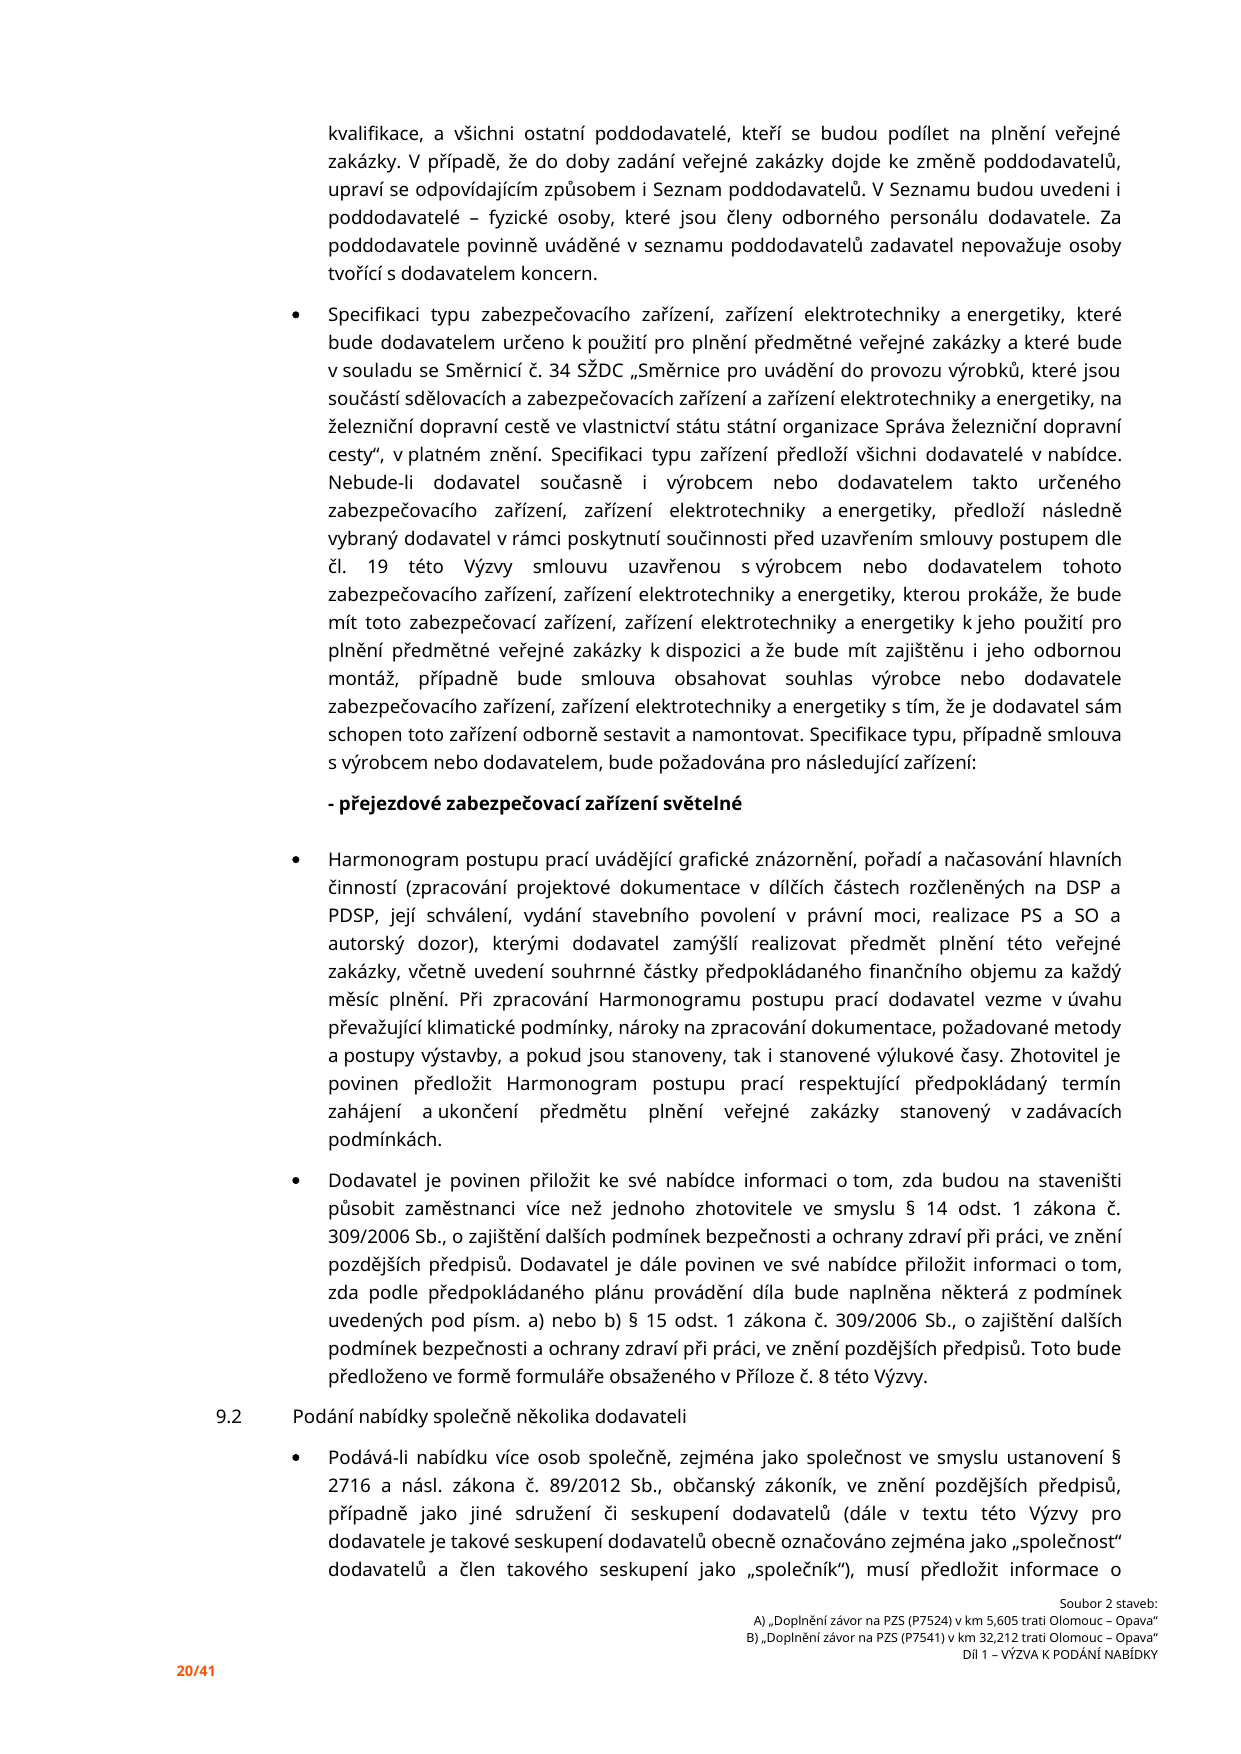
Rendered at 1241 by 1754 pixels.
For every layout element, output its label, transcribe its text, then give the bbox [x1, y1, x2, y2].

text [292, 121, 1122, 286]
text Podání nabídky společně několika dodavateli [216, 1403, 1122, 1429]
text Specifikaci typu zabezpečovacího zařízení, zařízení elektrotechniky a energetiky, které bude dodavatelem určeno k použití pro plnění předmětné veřejné zakázky a které bude v souladu se Směrnicí č. 34 SŽDC „Směrnice pro uvádění do provozu výrobků, které jsou součástí sdělovacích a zabezpečovacích zařízení a zařízení elektrotechniky a energetiky, na železniční dopravní cestě ve vlastnictví státu státní organizace Správa železniční dopravní cesty“, v platném znění. Specifikaci typu zařízení předloží všichni dodavatelé v nabídce. Nebude-li dodavatel současně i výrobcem nebo dodavatelem takto určeného zabezpečovacího zařízení, zařízení elektrotechniky a energetiky, předloží následně vybraný dodavatel v rámci poskytnutí součinnosti před uzavřením smlouvy postupem dle čl. 19 této Výzvy smlouvu uzavřenou s výrobcem nebo dodavatelem tohoto zabezpečovacího zařízení, zařízení elektrotechniky a energetiky, kterou prokáže, že bude mít toto zabezpečovací zařízení, zařízení elektrotechniky a energetiky k jeho použití pro plnění předmětné veřejné zakázky k dispozici a že bude mít zajištěnu i jeho odbornou montáž, případně bude smlouva obsahovat souhlas výrobce nebo dodavatele zabezpečovacího zařízení, zařízení elektrotechniky a energetiky s tím, že je dodavatel sám schopen toto zařízení odborně sestavit a namontovat. Specifikace typu, případně smlouva s výrobcem nebo dodavatelem, bude požadována pro následující zařízení: [292, 301, 1122, 775]
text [292, 1444, 1122, 1582]
text Dodavatel je povinen přiložit ke své nabídce informaci o tom, zda budou na staveništi působit zaměstnanci více než jednoho zhotovitele ve smyslu § 14 odst. 1 zákona č. 309/2006 Sb., o zajištění dalších podmínek bezpečnosti a ochrany zdraví při práci, ve znění pozdějších předpisů. Dodavatel je dále povinen ve své nabídce přiložit informaci o tom, zda podle předpokládaného plánu provádění díla bude naplněna některá z podmínek uvedených pod písm. a) nebo b) § 15 odst. 1 zákona č. 309/2006 Sb., o zajištění dalších podmínek bezpečnosti a ochrany zdraví při práci, ve znění pozdějších předpisů. Toto bude předloženo ve formě formuláře obsaženého v Příloze č. 8 této Výzvy. [292, 1167, 1122, 1388]
text Harmonogram postupu prací uvádějící grafické znázornění, pořadí a načasování hlavních činností (zpracování projektové dokumentace v dílčích částech rozčleněných na DSP a PDSP, její schválení, vydání stavebního povolení v právní moci, realizace PS a SO a autorský dozor), kterými dodavatel zamýšlí realizovat předmět plnění této veřejné zakázky, včetně uvedení souhrnné částky předpokládaného finančního objemu za každý měsíc plnění. Při zpracování Harmonogramu postupu prací dodavatel vezme v úvahu převažující klimatické podmínky, nároky na zpracování dokumentace, požadované metody a postupy výstavby, a pokud jsou stanoveny, tak i stanovené výlukové časy. Zhotovitel je povinen předložit Harmonogram postupu prací respektující předpokládaný termín zahájení a ukončení předmětu plnění veřejné zakázky stanovený v zadávacích podmínkách. [292, 846, 1122, 1152]
list - přejezdové zabezpečovací zařízení světelné [328, 790, 1122, 816]
